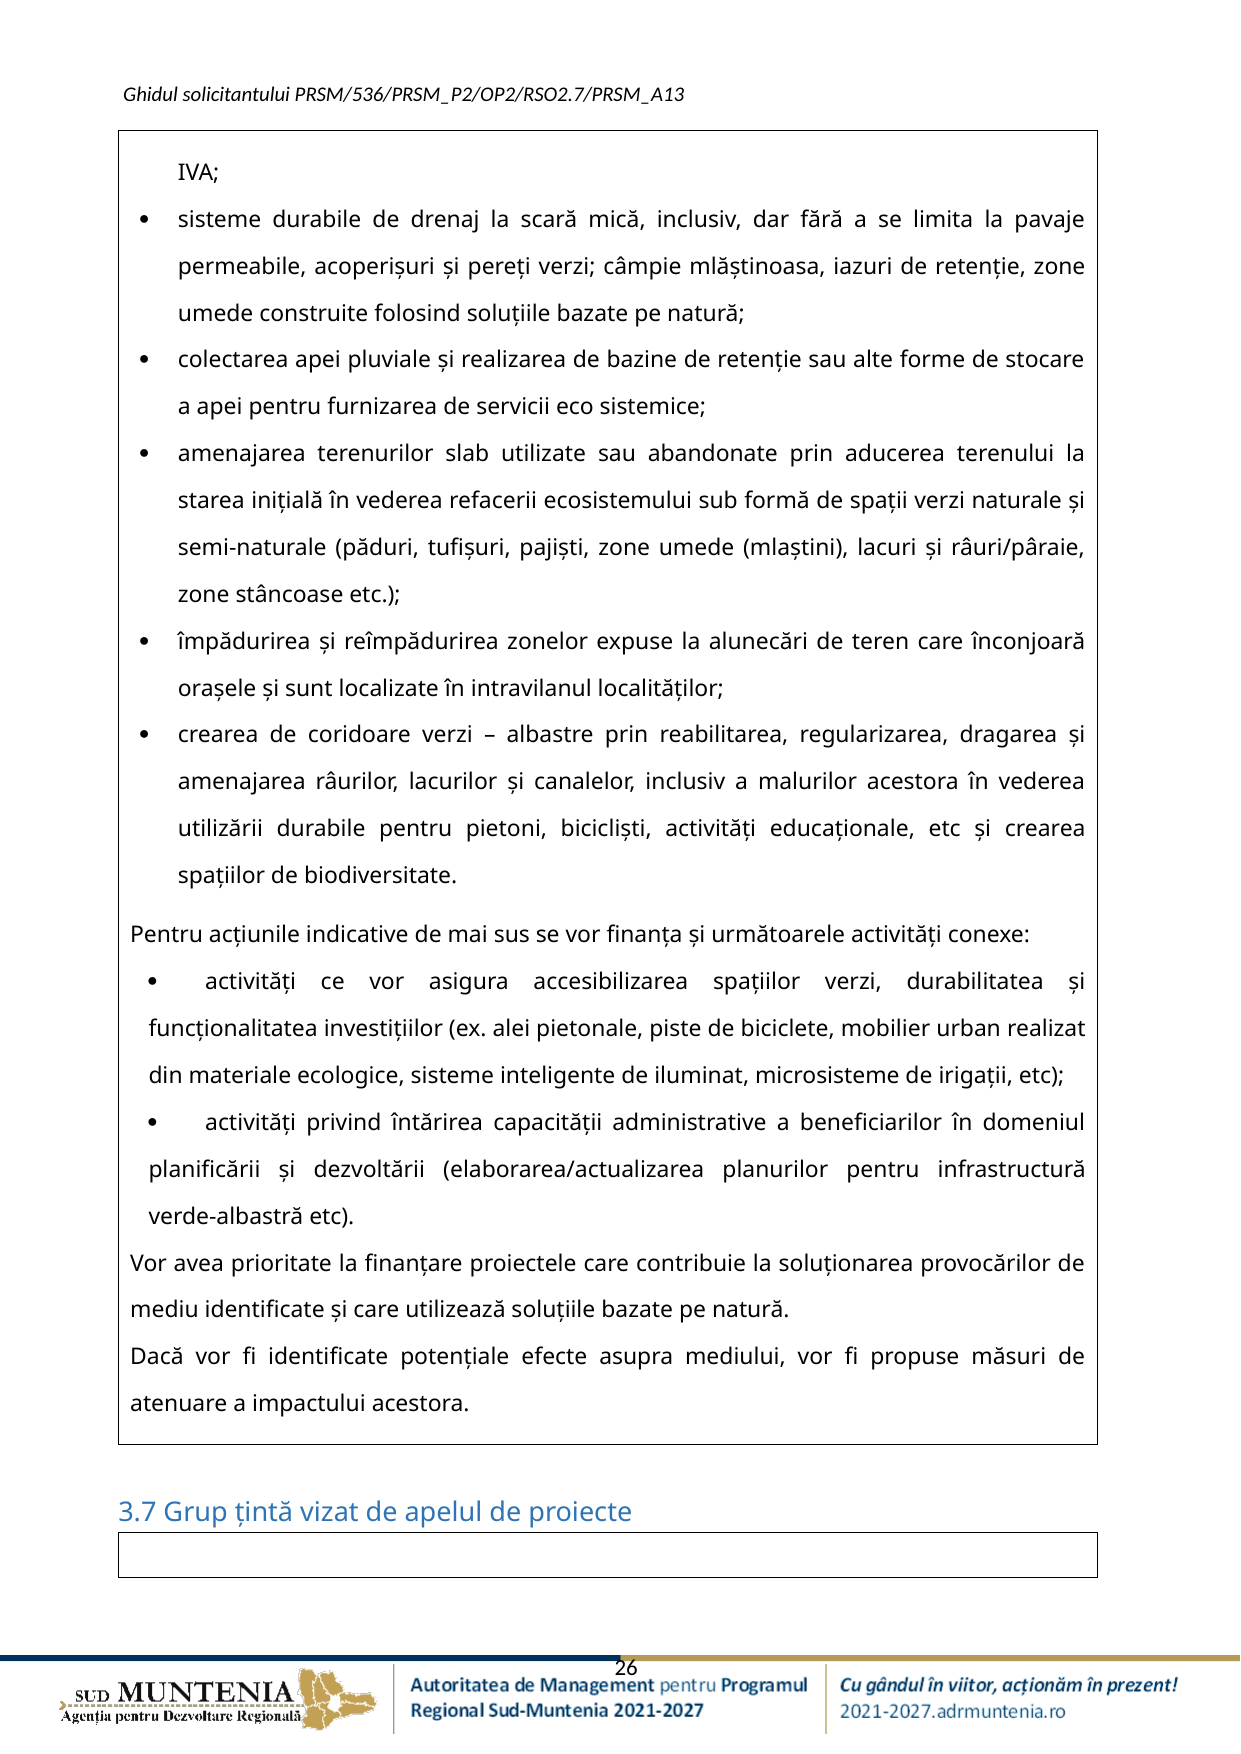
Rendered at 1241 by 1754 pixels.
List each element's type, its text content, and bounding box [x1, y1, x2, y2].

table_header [119, 1533, 1097, 1577]
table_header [119, 131, 1097, 1444]
picture [0, 1655, 1241, 1735]
subtitle 3.7 Grup țintă vizat de apelul de proiecte [118, 1492, 1134, 1529]
